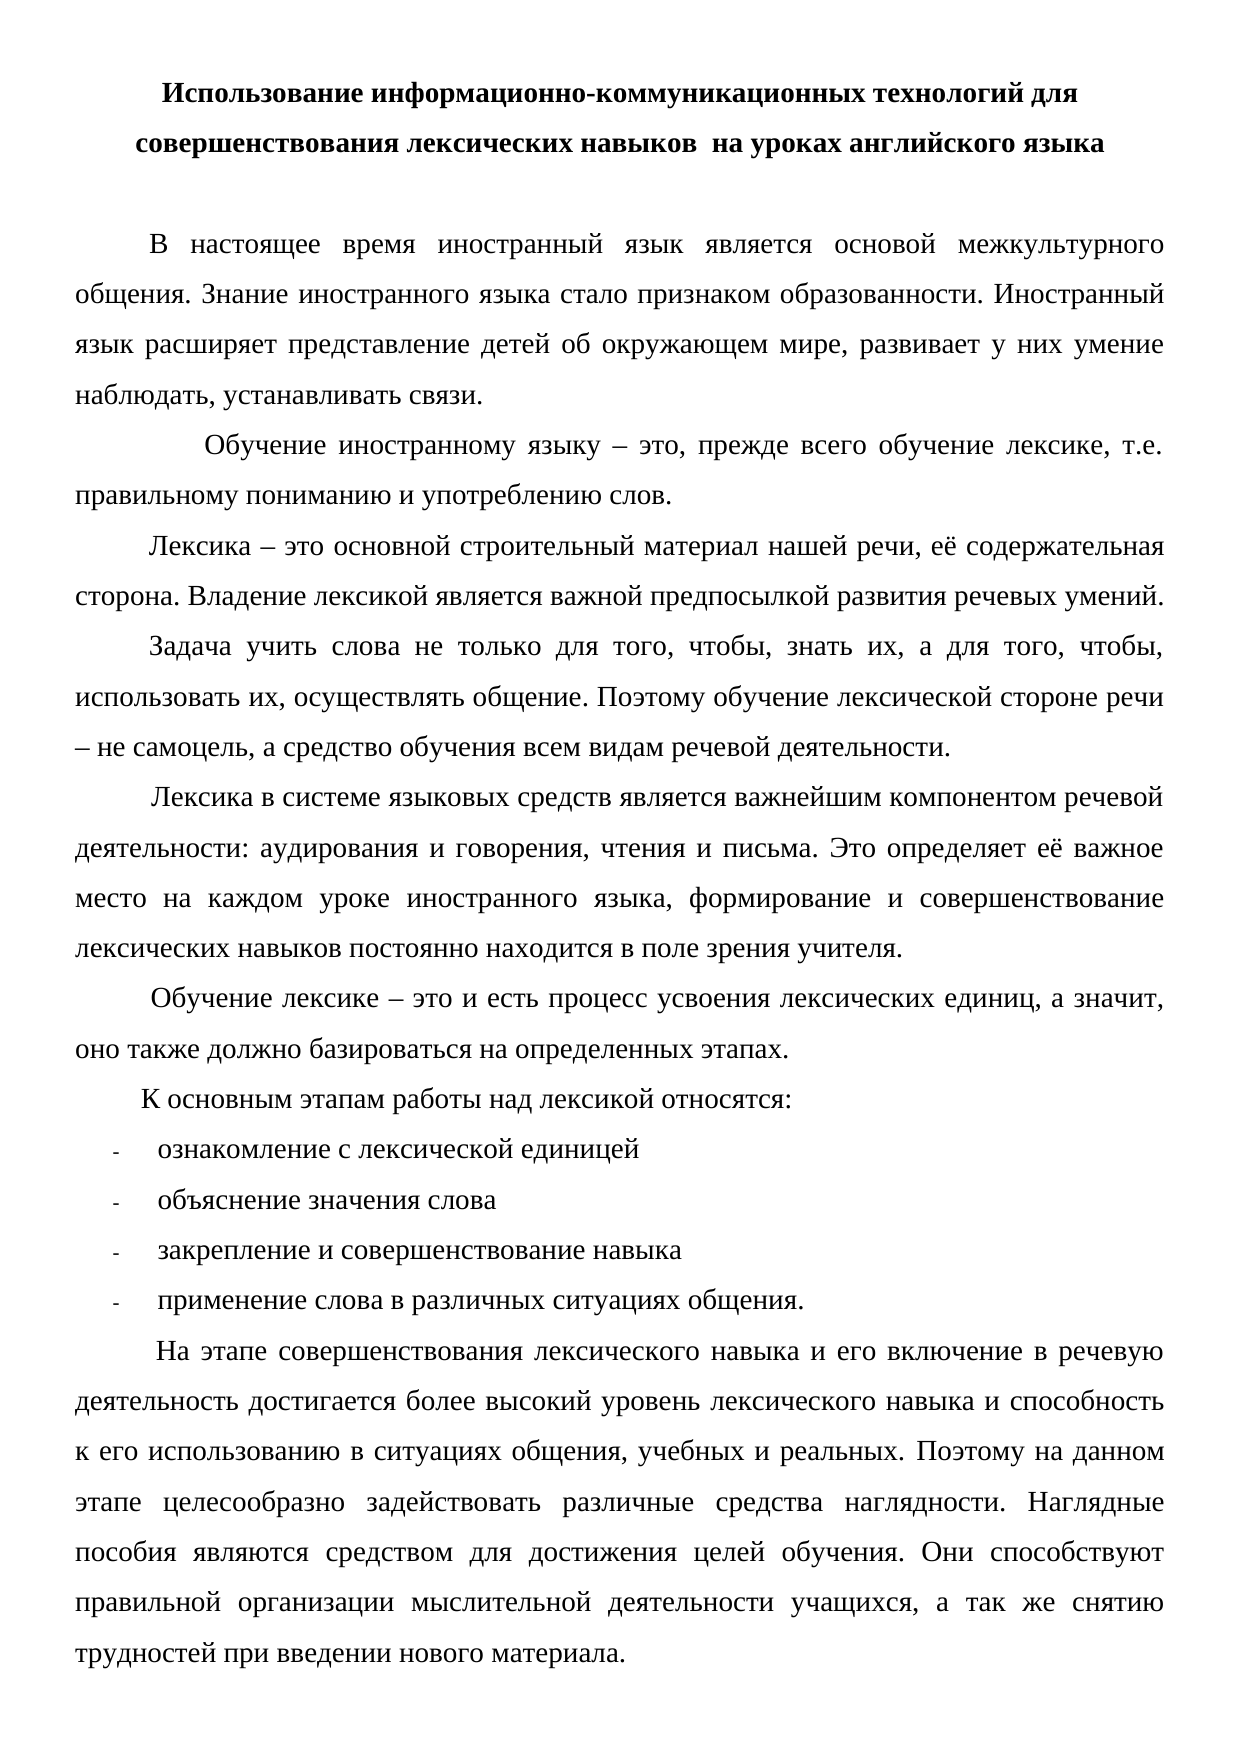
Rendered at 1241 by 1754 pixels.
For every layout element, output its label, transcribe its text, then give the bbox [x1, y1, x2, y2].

text Лексика в системе языковых средств является важнейшим компонентом речевой деятельности: аудирования и говорения, чтения и письма. Это определяет её важное место на каждом уроке иностранного языка, формирование и совершенствование лексических навыков постоянно находится в поле зрения учителя. [75, 779, 1165, 964]
text Задача учить слова не только для того, чтобы, знать их, а для того, чтобы, использовать их, осуществлять общение. Поэтому обучение лексической стороне речи – не самоцель, а средство обучения всем видам речевой деятельности. [75, 628, 1165, 763]
list ознакомление с лексической единицей [112, 1132, 1165, 1165]
text К основным этапам работы над лексикой относятся: [75, 1081, 1165, 1115]
text В настоящее время иностранный язык является основой межкультурного общения. Знание иностранного языка стало признаком образованности. Иностранный язык расширяет представление детей об окружающем мире, развивает у них умение наблюдать, устанавливать связи. [75, 226, 1165, 410]
text Лексика – это основной строительный материал нашей речи, её содержательная сторона. Владение лексикой является важной предпосылкой развития речевых умений. [75, 528, 1165, 612]
text На этапе совершенствования лексического навыка и его включение в речевую деятельность достигается более высокий уровень лексического навыка и способность к его использованию в ситуациях общения, учебных и реальных. Поэтому на данном этапе целесообразно задействовать различные средства наглядности. Наглядные пособия являются средством для достижения целей обучения. Они способствуют правильной организации мыслительной деятельности учащихся, а так же снятию трудностей при введении нового материала. [75, 1333, 1165, 1383]
list объяснение значения слова [112, 1182, 1165, 1215]
text Использование информационно-коммуникационных технологий для совершенствования лексических навыков на уроках английского языка [75, 75, 1165, 159]
text Обучение иностранному языку – это, прежде всего обучение лексике, т.е. правильному пониманию и употреблению слов. [75, 427, 1165, 511]
list закрепление и совершенствование навыка [112, 1232, 1165, 1266]
text На этапе совершенствования лексического навыка и его включение в речевую деятельность достигается более высокий уровень лексического навыка и способность к его использованию в ситуациях общения, учебных и реальных. Поэтому на данном этапе целесообразно задействовать различные средства наглядности. Наглядные пособия являются средством для достижения целей обучения. Они способствуют правильной организации мыслительной деятельности учащихся, а так же снятию трудностей при введении нового материала. [75, 1417, 1165, 1668]
text Обучение лексике – это и есть процесс усвоения лексических единиц, а значит, оно также должно базироваться на определенных этапах. [75, 981, 1165, 1064]
list применение слова в различных ситуациях общения. [112, 1282, 1165, 1316]
